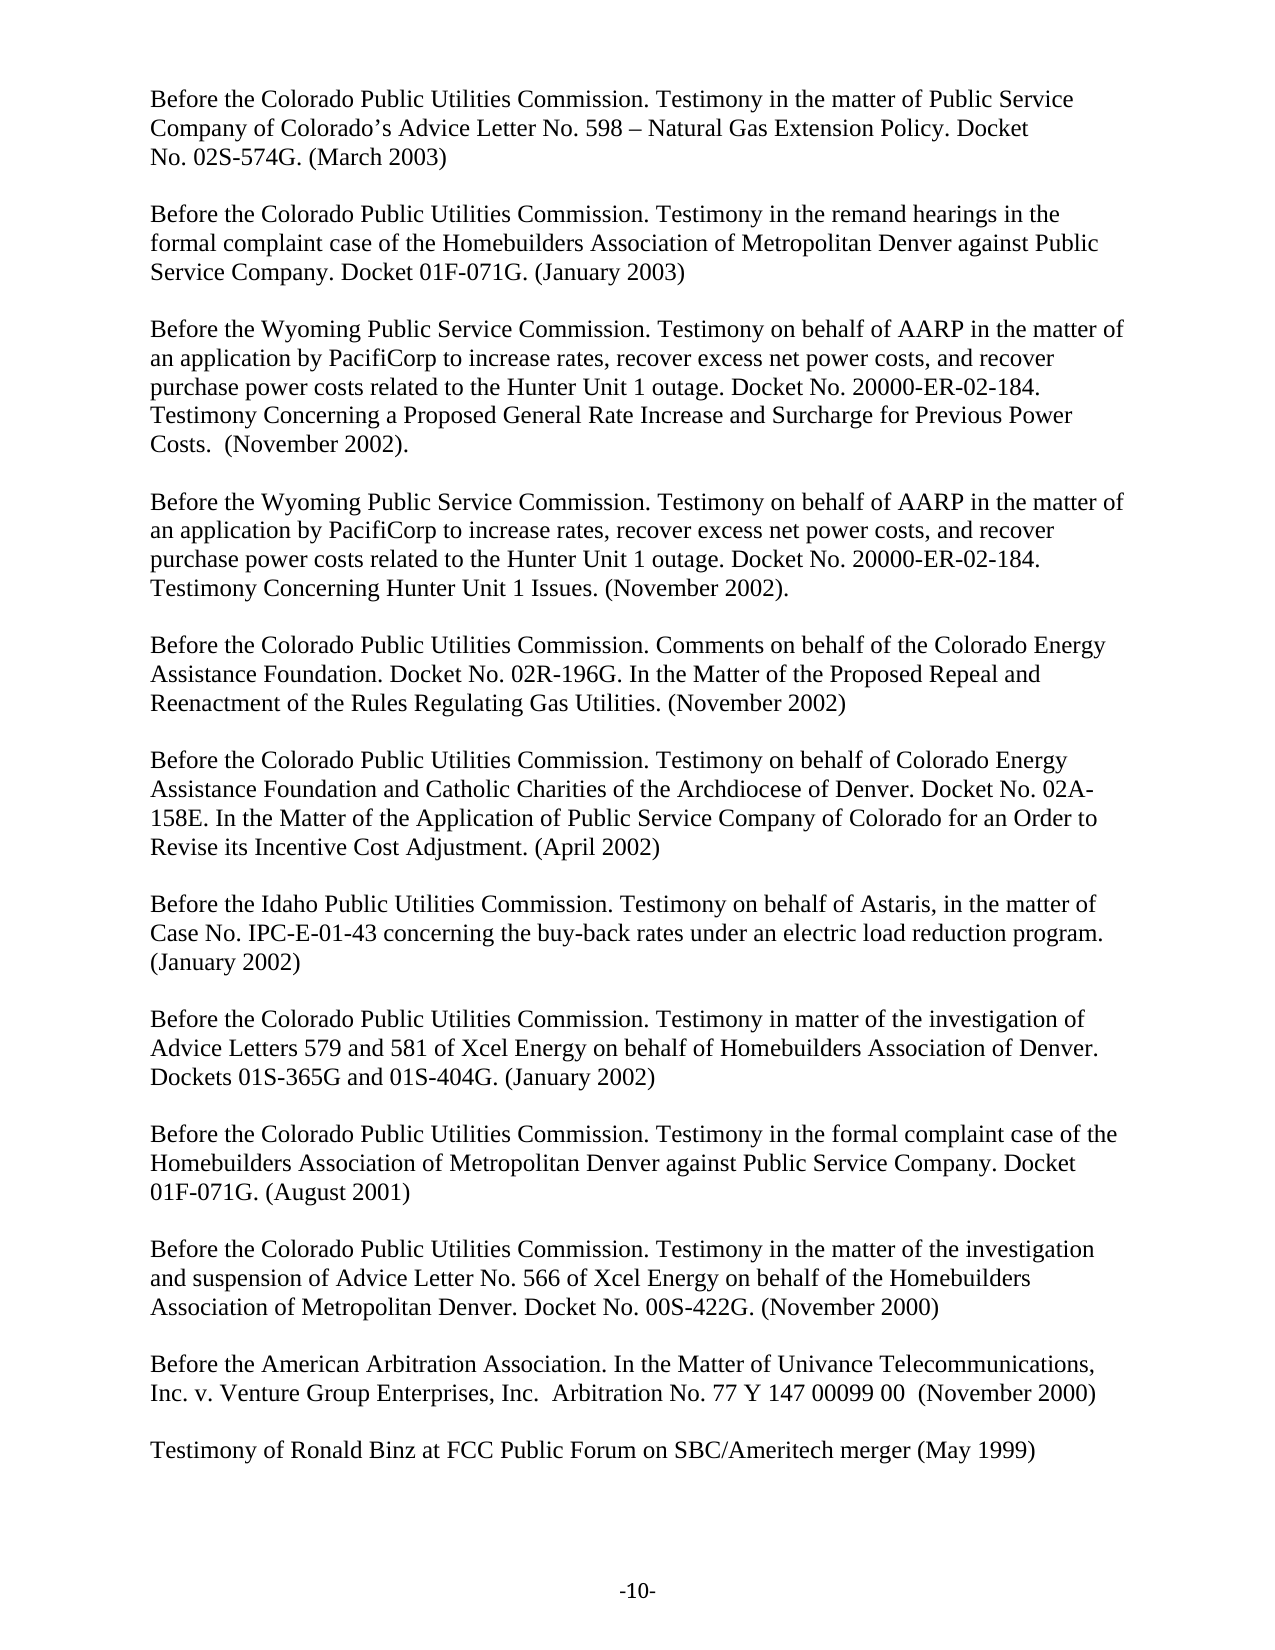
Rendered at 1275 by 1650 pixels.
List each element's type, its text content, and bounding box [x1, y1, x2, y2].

text Testimony of Ronald Binz at FCC Public Forum on SBC/Ameritech merger (May 1999) [150, 1436, 1125, 1464]
text Before the Wyoming Public Service Commission. Testimony on behalf of AARP in the matter of an application by PacifiCorp to increase rates, recover excess net power costs, and recover purchase power costs related to the Hunter Unit 1 outage. Docket No. 20000-ER-02-184. Testimony Concerning Hunter Unit 1 Issues. (November 2002). [150, 487, 1125, 602]
text Before the Colorado Public Utilities Commission. Testimony in the matter of the investigation and suspension of Advice Letter No. 566 of Xcel Energy on behalf of the Homebuilders Association of Metropolitan Denver. Docket No. 00S-422G. (November 2000) [150, 1234, 1125, 1321]
text Before the Colorado Public Utilities Commission. Testimony in matter of the investigation of Advice Letters 579 and 581 of Xcel Energy on behalf of Homebuilders Association of Denver. Dockets 01S-365G and 01S-404G. (January 2002) [150, 1004, 1125, 1091]
text Before the Colorado Public Utilities Commission. Testimony in the formal complaint case of the Homebuilders Association of Metropolitan Denver against Public Service Company. Docket 01F-071G. (August 2001) [150, 1119, 1125, 1206]
text Before the Colorado Public Utilities Commission. Testimony in the remand hearings in the formal complaint case of the Homebuilders Association of Metropolitan Denver against Public Service Company. Docket 01F-071G. (January 2003) [150, 199, 1125, 286]
text Before the Colorado Public Utilities Commission. Testimony in the matter of Public Service Company of Colorado’s Advice Letter No. 598 – Natural Gas Extension Policy. Docket No. 02S-574G. (March 2003) [150, 84, 1125, 171]
text Before the American Arbitration Association. In the Matter of Univance Telecommunications, Inc. v. Venture Group Enterprises, Inc. Arbitration No. 77 Y 147 00099 00 (November 2000) [150, 1349, 1125, 1407]
text Before the Colorado Public Utilities Commission. Testimony on behalf of Colorado Energy Assistance Foundation and Catholic Charities of the Archdiocese of Denver. Docket No. 02A-158E. In the Matter of the Application of Public Service Company of Colorado for an Order to Revise its Incentive Cost Adjustment. (April 2002) [150, 746, 1125, 861]
text Before the Colorado Public Utilities Commission. Comments on behalf of the Colorado Energy Assistance Foundation. Docket No. 02R-196G. In the Matter of the Proposed Repeal and Reenactment of the Rules Regulating Gas Utilities. (November 2002) [150, 631, 1125, 717]
text Before the Idaho Public Utilities Commission. Testimony on behalf of Astaris, in the matter of Case No. IPC-E-01-43 concerning the buy-back rates under an electric load reduction program. (January 2002) [150, 889, 1125, 976]
text Before the Wyoming Public Service Commission. Testimony on behalf of AARP in the matter of an application by PacifiCorp to increase rates, recover excess net power costs, and recover purchase power costs related to the Hunter Unit 1 outage. Docket No. 20000-ER-02-184. Testimony Concerning a Proposed General Rate Increase and Surcharge for Previous Power Costs. (November 2002). [150, 314, 1125, 458]
